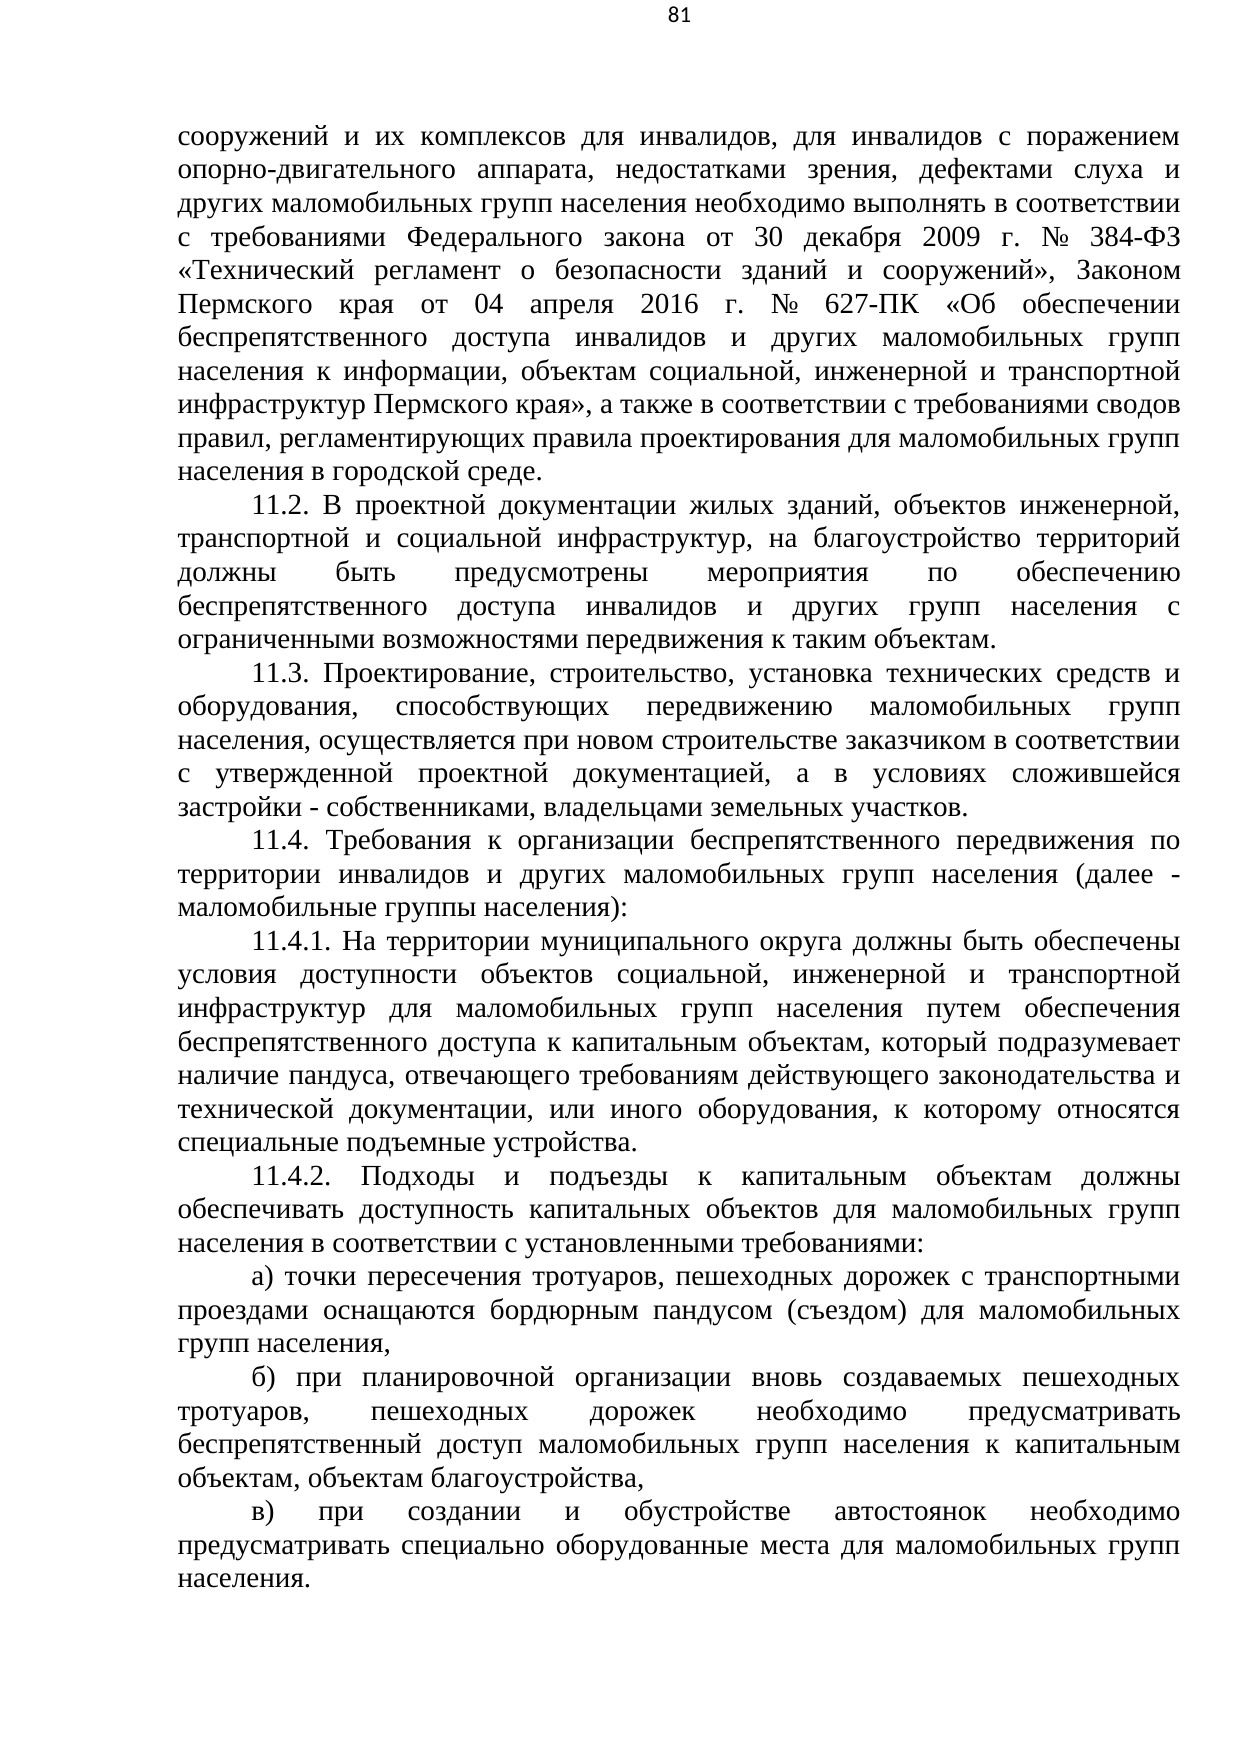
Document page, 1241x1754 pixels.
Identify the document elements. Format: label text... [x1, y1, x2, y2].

text 11.4.1. На территории муниципального округа должны быть обеспечены условия доступности объектов социальной, инженерной и транспортной инфраструктур для маломобильных групп населения путем обеспечения беспрепятственного доступа к капитальным объектам, который подразумевает наличие пандуса, отвечающего требованиям действующего законодательства и технической документации, или иного оборудования, к которому относятся специальные подъемные устройства. [177, 923, 1181, 1158]
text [177, 118, 1181, 487]
text 11.4.2. Подходы и подъезды к капитальным объектам должны обеспечивать доступность капитальных объектов для маломобильных групп населения в соответствии с установленными требованиями: [177, 1158, 1181, 1258]
text 11.4. Требования к организации беспрепятственного передвижения по территории инвалидов и других маломобильных групп населения (далее - маломобильные группы населения): [177, 822, 1181, 923]
text в) при создании и обустройстве автостоянок необходимо предусматривать специально оборудованные места для маломобильных групп населения. [177, 1493, 1181, 1594]
text 11.3. Проектирование, строительство, установка технических средств и оборудования, способствующих передвижению маломобильных групп населения, осуществляется при новом строительстве заказчиком в соответствии с утвержденной проектной документацией, а в условиях сложившейся застройки - собственниками, владельцами земельных участков. [177, 655, 1181, 822]
text 11.2. В проектной документации жилых зданий, объектов инженерной, транспортной и социальной инфраструктур, на благоустройство территорий должны быть предусмотрены мероприятия по обеспечению беспрепятственного доступа инвалидов и других групп населения с ограниченными возможностями передвижения к таким объектам. [177, 487, 1181, 655]
text б) при планировочной организации вновь создаваемых пешеходных тротуаров, пешеходных дорожек необходимо предусматривать беспрепятственный доступ маломобильных групп населения к капитальным объектам, объектам благоустройства, [177, 1359, 1181, 1493]
text а) точки пересечения тротуаров, пешеходных дорожек с транспортными проездами оснащаются бордюрным пандусом (съездом) для маломобильных групп населения, [177, 1258, 1181, 1359]
